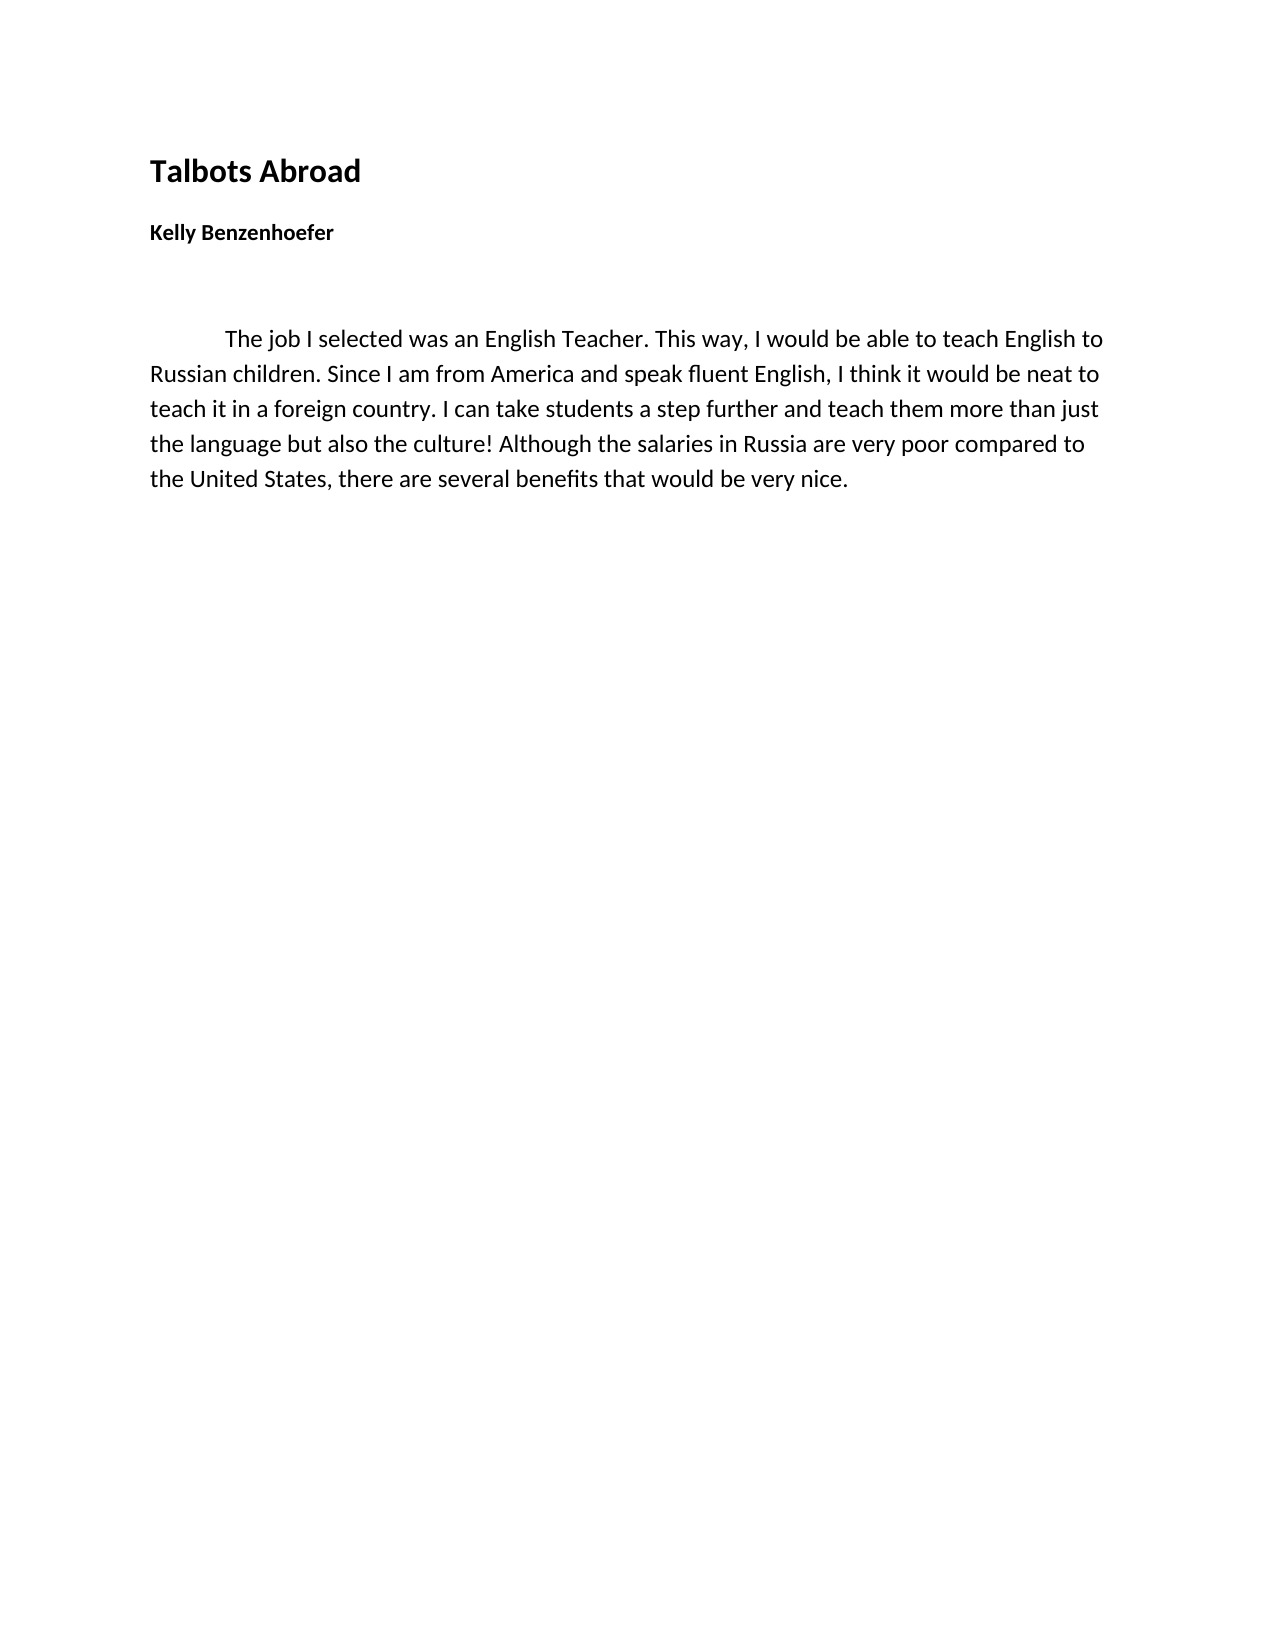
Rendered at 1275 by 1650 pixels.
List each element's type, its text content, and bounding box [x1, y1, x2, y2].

text Kelly Benzenhoefer [150, 218, 1125, 246]
text Talbots Abroad [150, 150, 1125, 191]
text The job I selected was an English Teacher. This way, I would be able to teach English to Russian children. Since I am from America and speak fluent English, I think it would be neat to teach it in a foreign country. I can take students a step further and teach them more than just the language but also the culture! Although the salaries in Russia are very poor compared to the United States, there are several benefits that would be very nice. [150, 324, 1125, 494]
